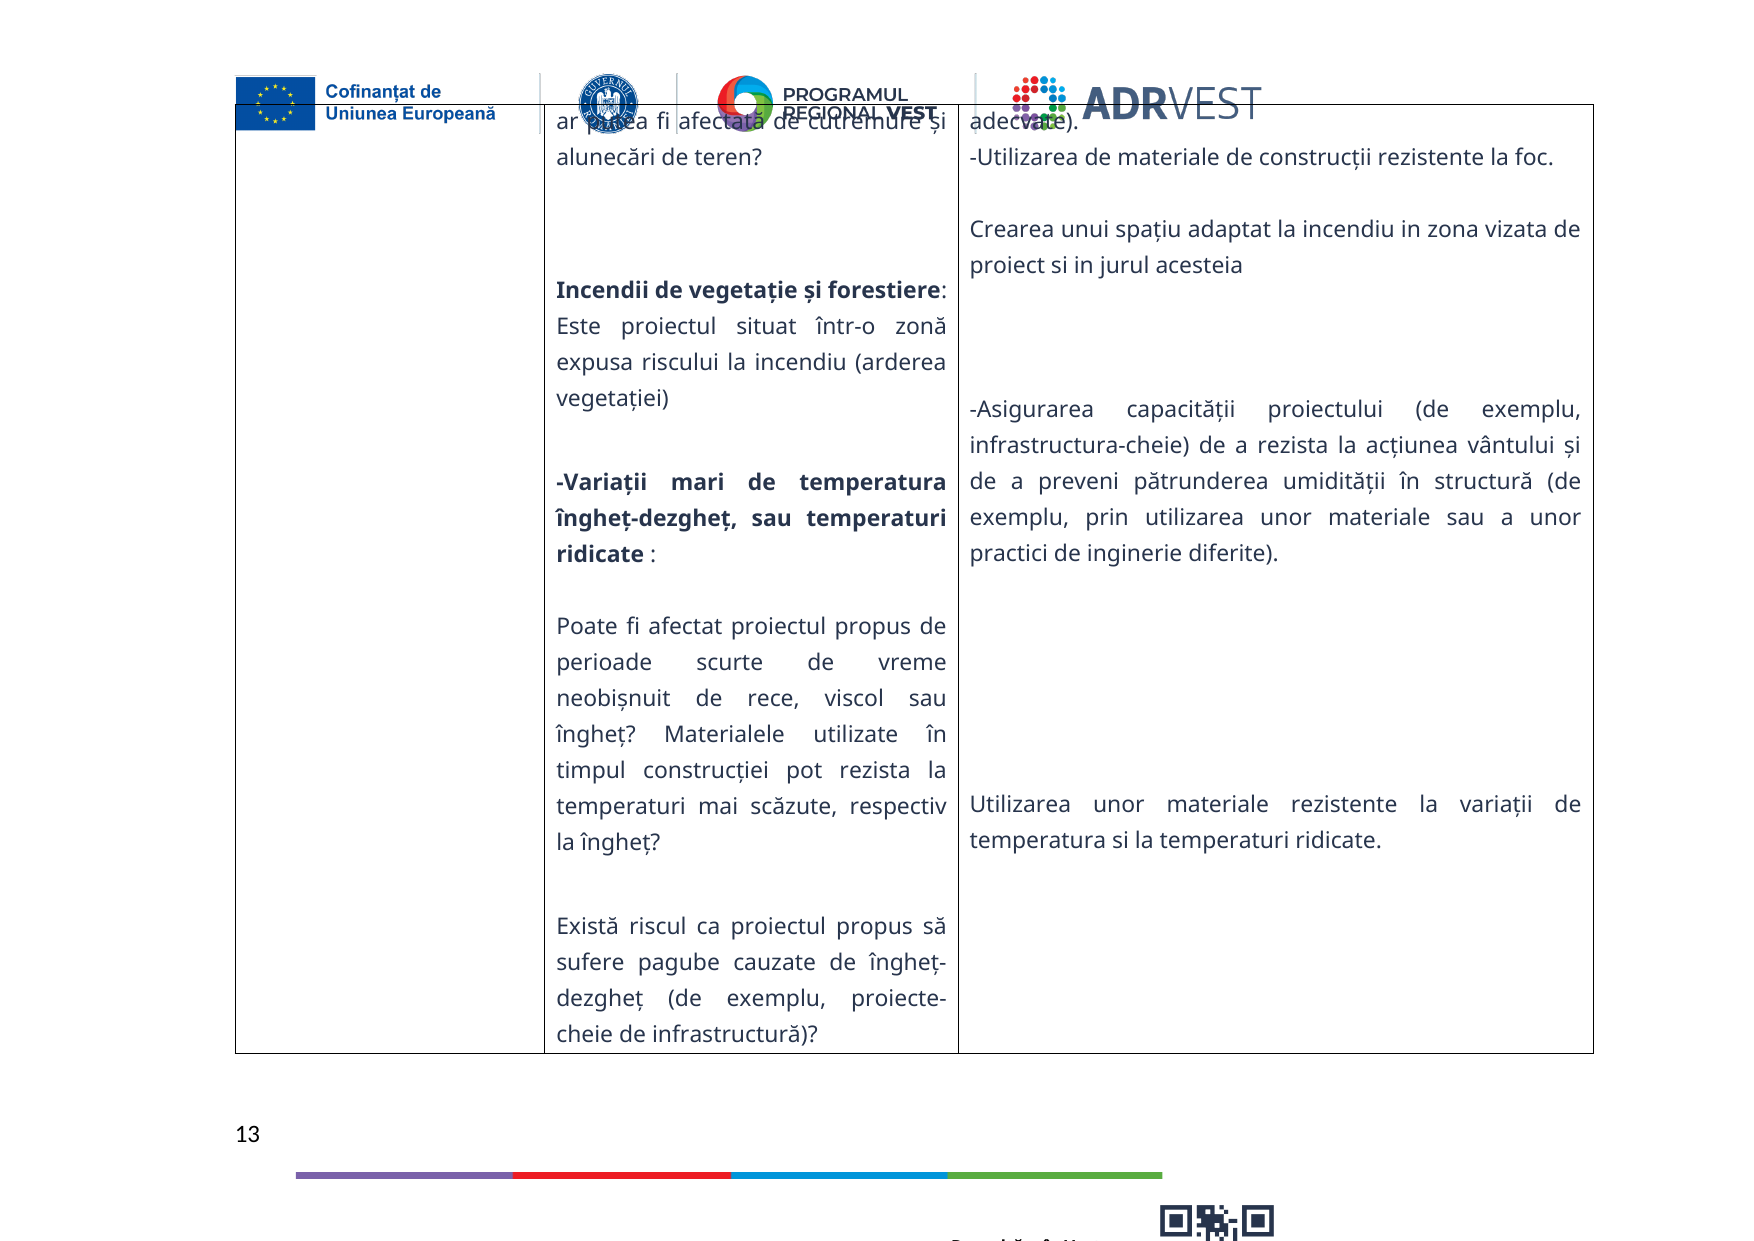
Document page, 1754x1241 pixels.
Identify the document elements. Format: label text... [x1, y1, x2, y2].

picture [1151, 1196, 1283, 1241]
picture [234, 73, 1262, 104]
